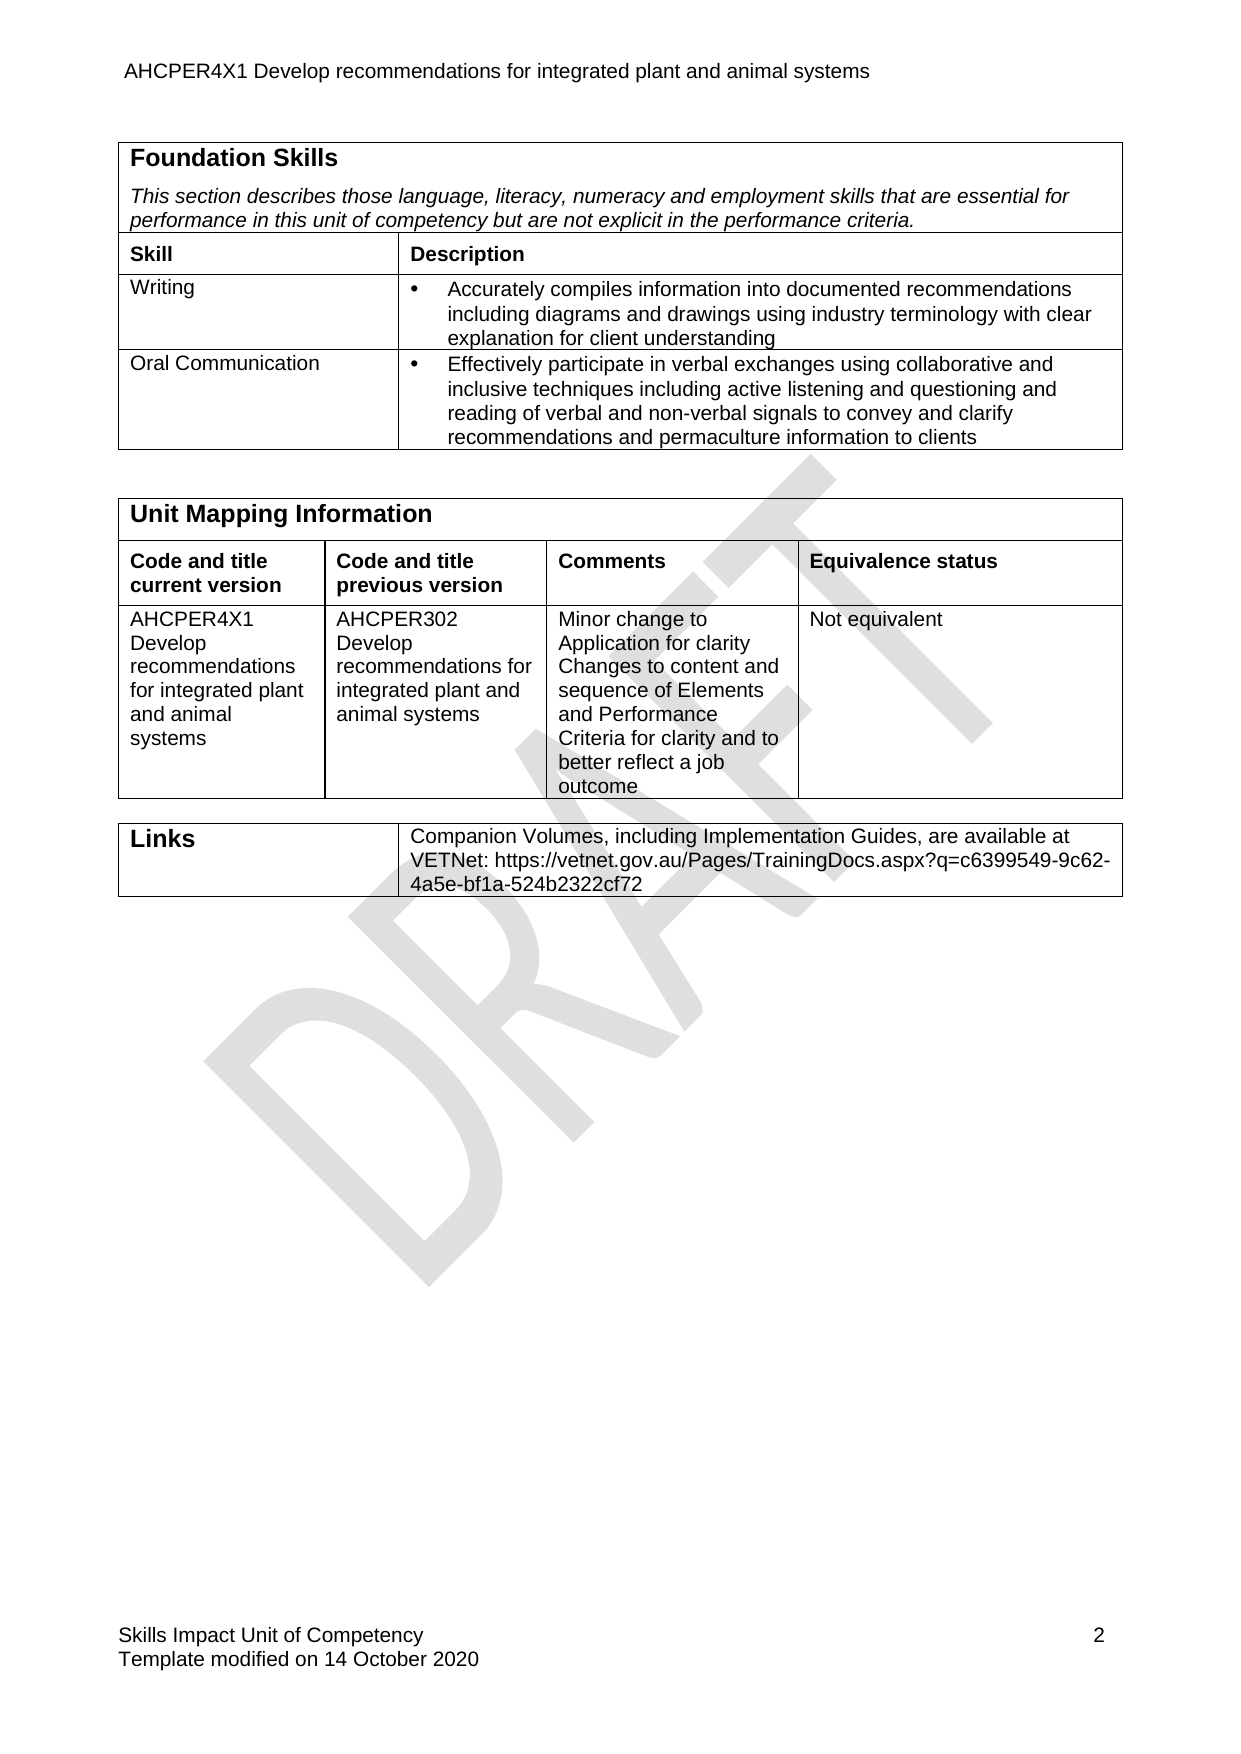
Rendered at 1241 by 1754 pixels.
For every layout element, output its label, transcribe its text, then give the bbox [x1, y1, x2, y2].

table_cell AHCPER302 Develop recommendations for integrated plant and animal systems [326, 606, 546, 798]
table_header Unit Mapping Information [119, 499, 1122, 540]
table_cell Code and title current version [119, 541, 324, 605]
table_cell Not equivalent [799, 606, 1122, 798]
table_cell Accurately compiles information into documented recommendations including diagrams and drawings using industry terminology with clear explanation for client understanding [399, 275, 1122, 349]
table_cell Equivalence status [799, 541, 1122, 605]
table_cell Effectively participate in verbal exchanges using collaborative and inclusive techniques including active listening and questioning and reading of verbal and non-verbal signals to convey and clarify recommendations and permaculture information to clients [399, 350, 1122, 448]
table_cell Writing [119, 275, 398, 349]
table_cell Minor change to Application for clarity Changes to content and sequence of Elements and Performance Criteria for clarity and to better reflect a job outcome [547, 606, 798, 798]
table_cell Skill [119, 233, 398, 274]
table_header Foundation Skills This section describes those language, literacy, numeracy and employment skills that are essential for performance in this unit of competency but are not explicit in the performance criteria. [119, 143, 1122, 232]
table_cell AHCPER4X1 Develop recommendations for integrated plant and animal systems [119, 606, 324, 798]
table_header Links [119, 824, 398, 896]
table_cell Oral Communication [119, 350, 398, 448]
table_header Companion Volumes, including Implementation Guides, are available at VETNet: https://vetnet.gov.au/Pages/TrainingDocs.aspx?q=c6399549-9c62-4a5e-bf1a-524b2322cf72 [399, 824, 1122, 896]
table_cell Code and title previous version [326, 541, 546, 605]
table_cell Comments [547, 541, 798, 605]
table_cell Description [399, 233, 1122, 274]
